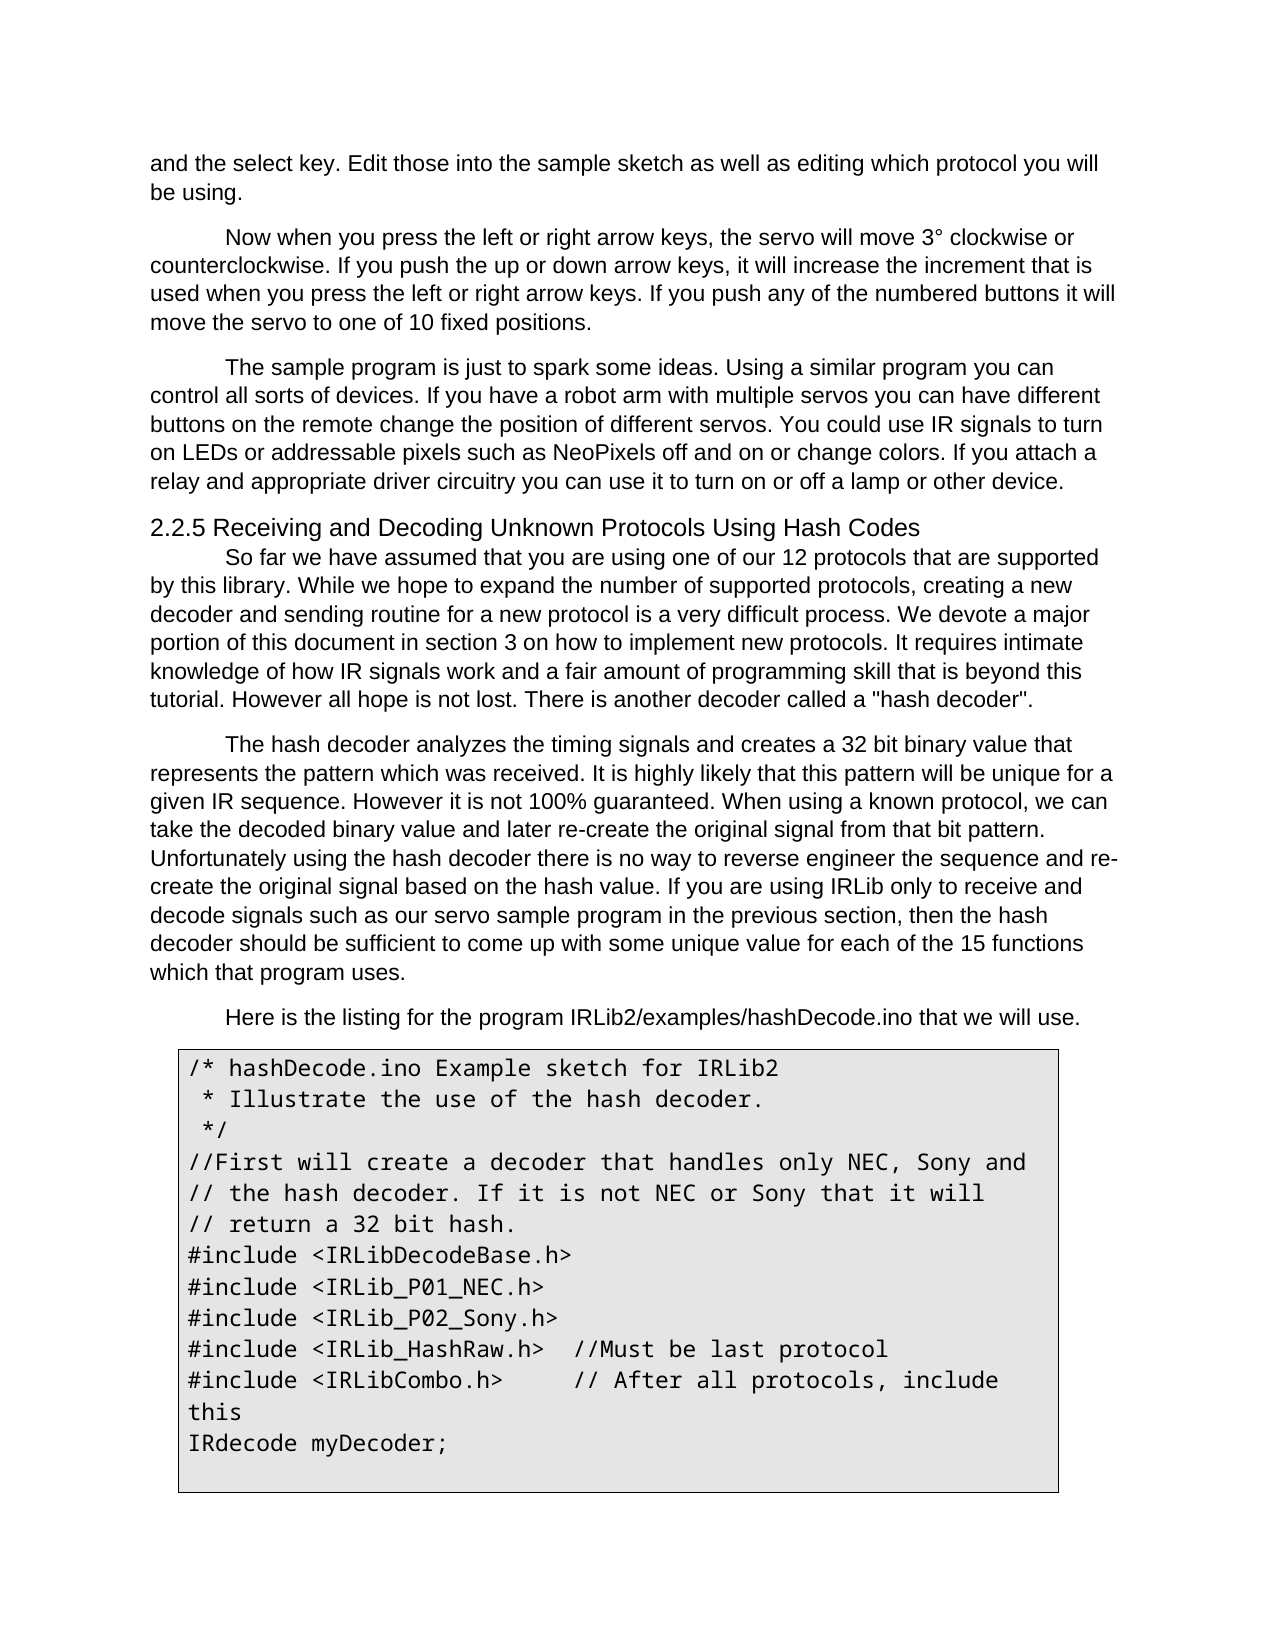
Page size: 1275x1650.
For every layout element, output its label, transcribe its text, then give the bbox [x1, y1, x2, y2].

text * Illustrate the use of the hash decoder. [179, 1080, 1058, 1111]
text The sample program is just to spark some ideas. Using a similar program you can control all sorts of devices. If you have a robot arm with multiple servos you can have different buttons on the remote change the position of different servos. You could use IR signals to turn on LEDs or addressable pixels such as NeoPixels off and on or change colors. If you attach a relay and appropriate driver circuitry you can use it to turn on or off a lamp or other device. [150, 354, 1125, 494]
text IRdecode myDecoder; [179, 1424, 1058, 1455]
subtitle 2.2.5 Receiving and Decoding Unknown Protocols Using Hash Codes [150, 513, 1125, 542]
text Now when you press the left or right arrow keys, the servo will move 3° clockwise or counterclockwise. If you push the up or down arrow keys, it will increase the increment that is used when you press the left or right arrow keys. If you push any of the numbered buttons it will move the servo to one of 10 fixed positions. [150, 223, 1125, 335]
text The hash decoder analyzes the timing signals and creates a 32 bit binary value that represents the pattern which was received. It is highly likely that this pattern will be unique for a given IR sequence. However it is not 100% guaranteed. When using a known protocol, we can take the decoded binary value and later re-create the original signal from that bit pattern. Unfortunately using the hash decoder there is no way to reverse engineer the sequence and re-create the original signal based on the hash value. If you are using IRLib only to receive and decode signals such as our servo sample program in the previous section, then the hash decoder should be sufficient to come up with some unique value for each of the 15 functions which that program uses. [150, 731, 1125, 985]
text #include <IRLib_HashRaw.h> //Must be last protocol [179, 1330, 1058, 1361]
text #include <IRLibDecodeBase.h> [179, 1236, 1058, 1268]
text */ [179, 1111, 1058, 1143]
text #include <IRLib_P02_Sony.h> [179, 1299, 1058, 1330]
text // return a 32 bit hash. [179, 1205, 1058, 1236]
text #include <IRLibCombo.h> // After all protocols, include this [179, 1361, 1058, 1424]
text So far we have assumed that you are using one of our 12 protocols that are supported by this library. While we hope to expand the number of supported protocols, creating a new decoder and sending routine for a new protocol is a very difficult process. We devote a major portion of this document in section 3 on how to implement new protocols. It requires intimate knowledge of how IR signals work and a fair amount of programming skill that is beyond this tutorial. However all hope is not lost. There is another decoder called a "hash decoder". [150, 544, 1125, 712]
text /* hashDecode.ino Example sketch for IRLib2 [179, 1050, 1058, 1080]
text //First will create a decoder that handles only NEC, Sony and [179, 1143, 1058, 1174]
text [150, 150, 1125, 205]
text // the hash decoder. If it is not NEC or Sony that it will [179, 1174, 1058, 1205]
text Here is the listing for the program IRLib2/examples/hashDecode.ino that we will use. [150, 1004, 1125, 1030]
text #include <IRLib_P01_NEC.h> [179, 1268, 1058, 1299]
